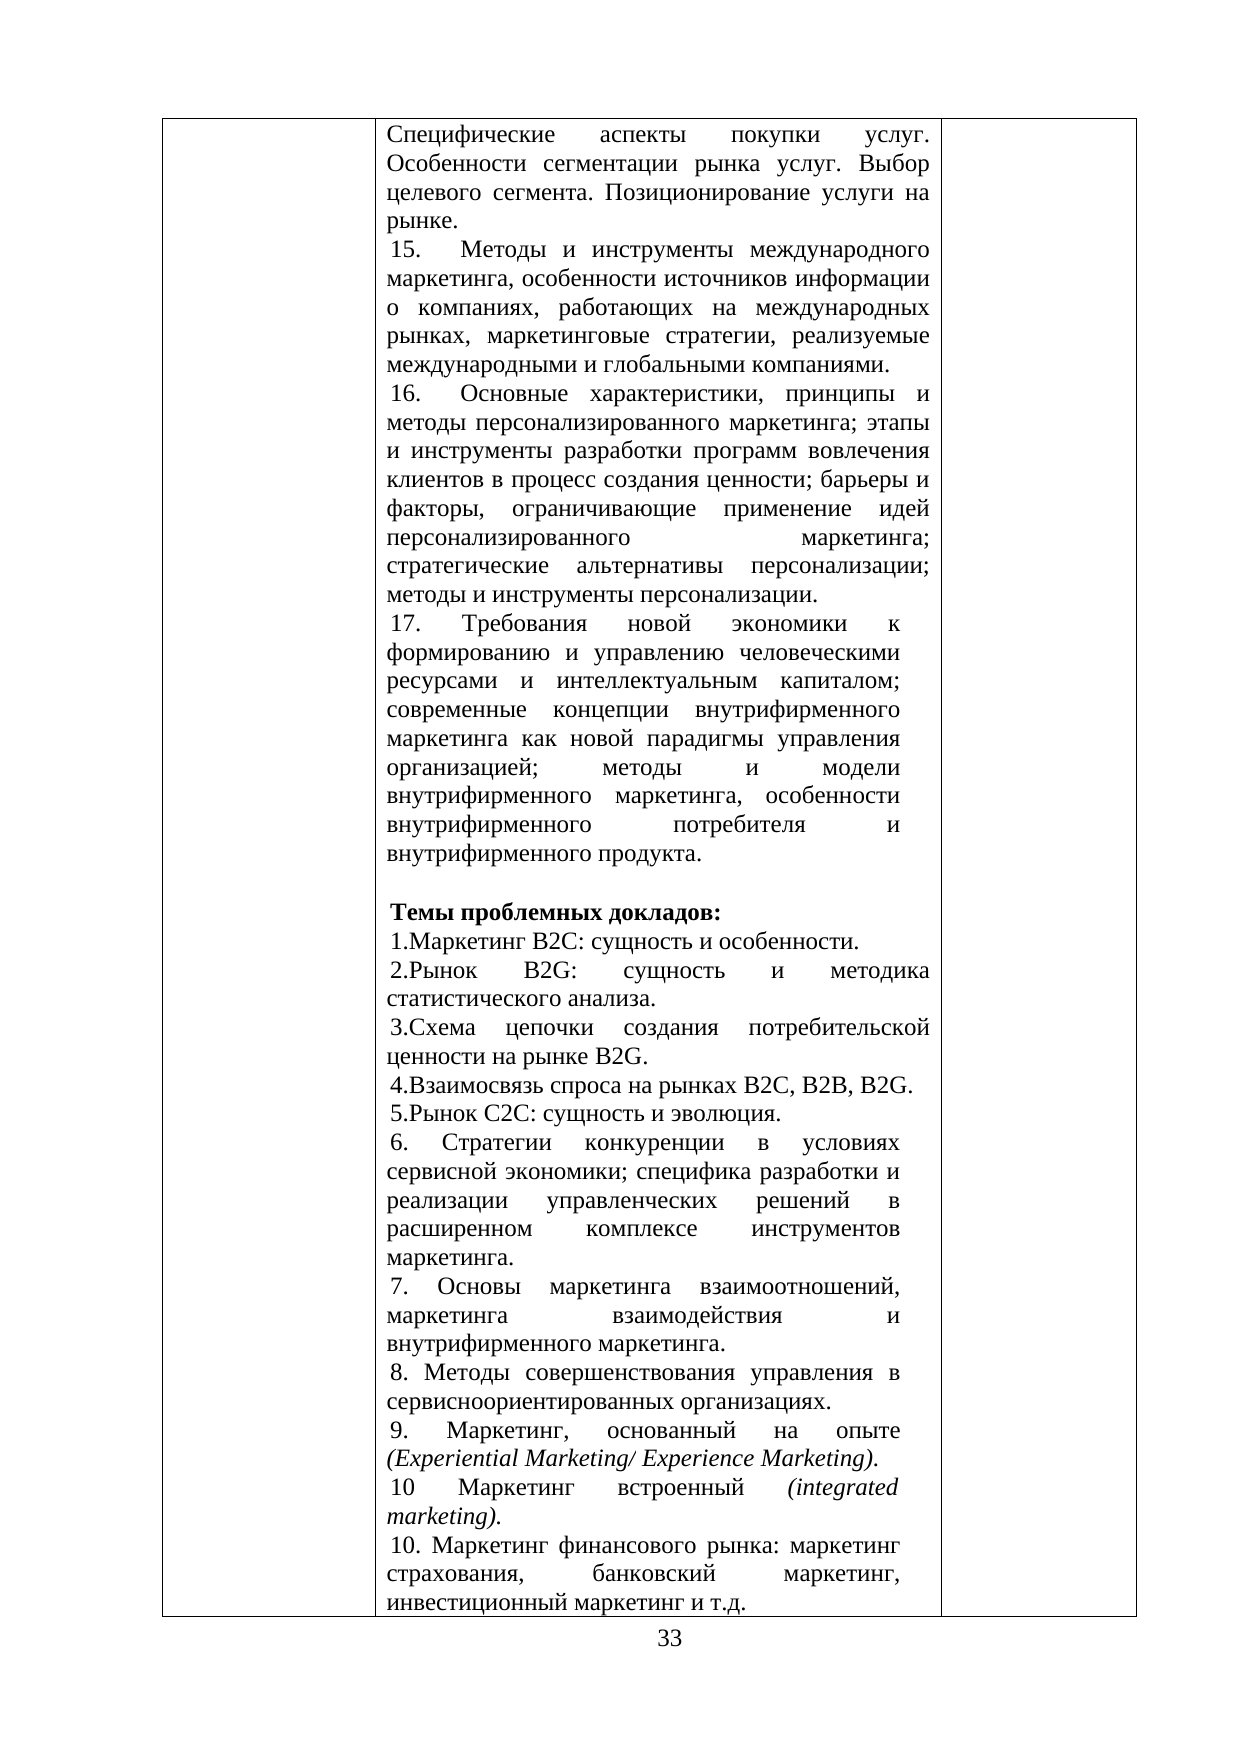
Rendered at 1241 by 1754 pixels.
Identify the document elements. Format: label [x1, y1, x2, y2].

table_cell [163, 119, 375, 1616]
table_cell [942, 119, 1136, 1616]
table_cell [376, 119, 941, 1616]
